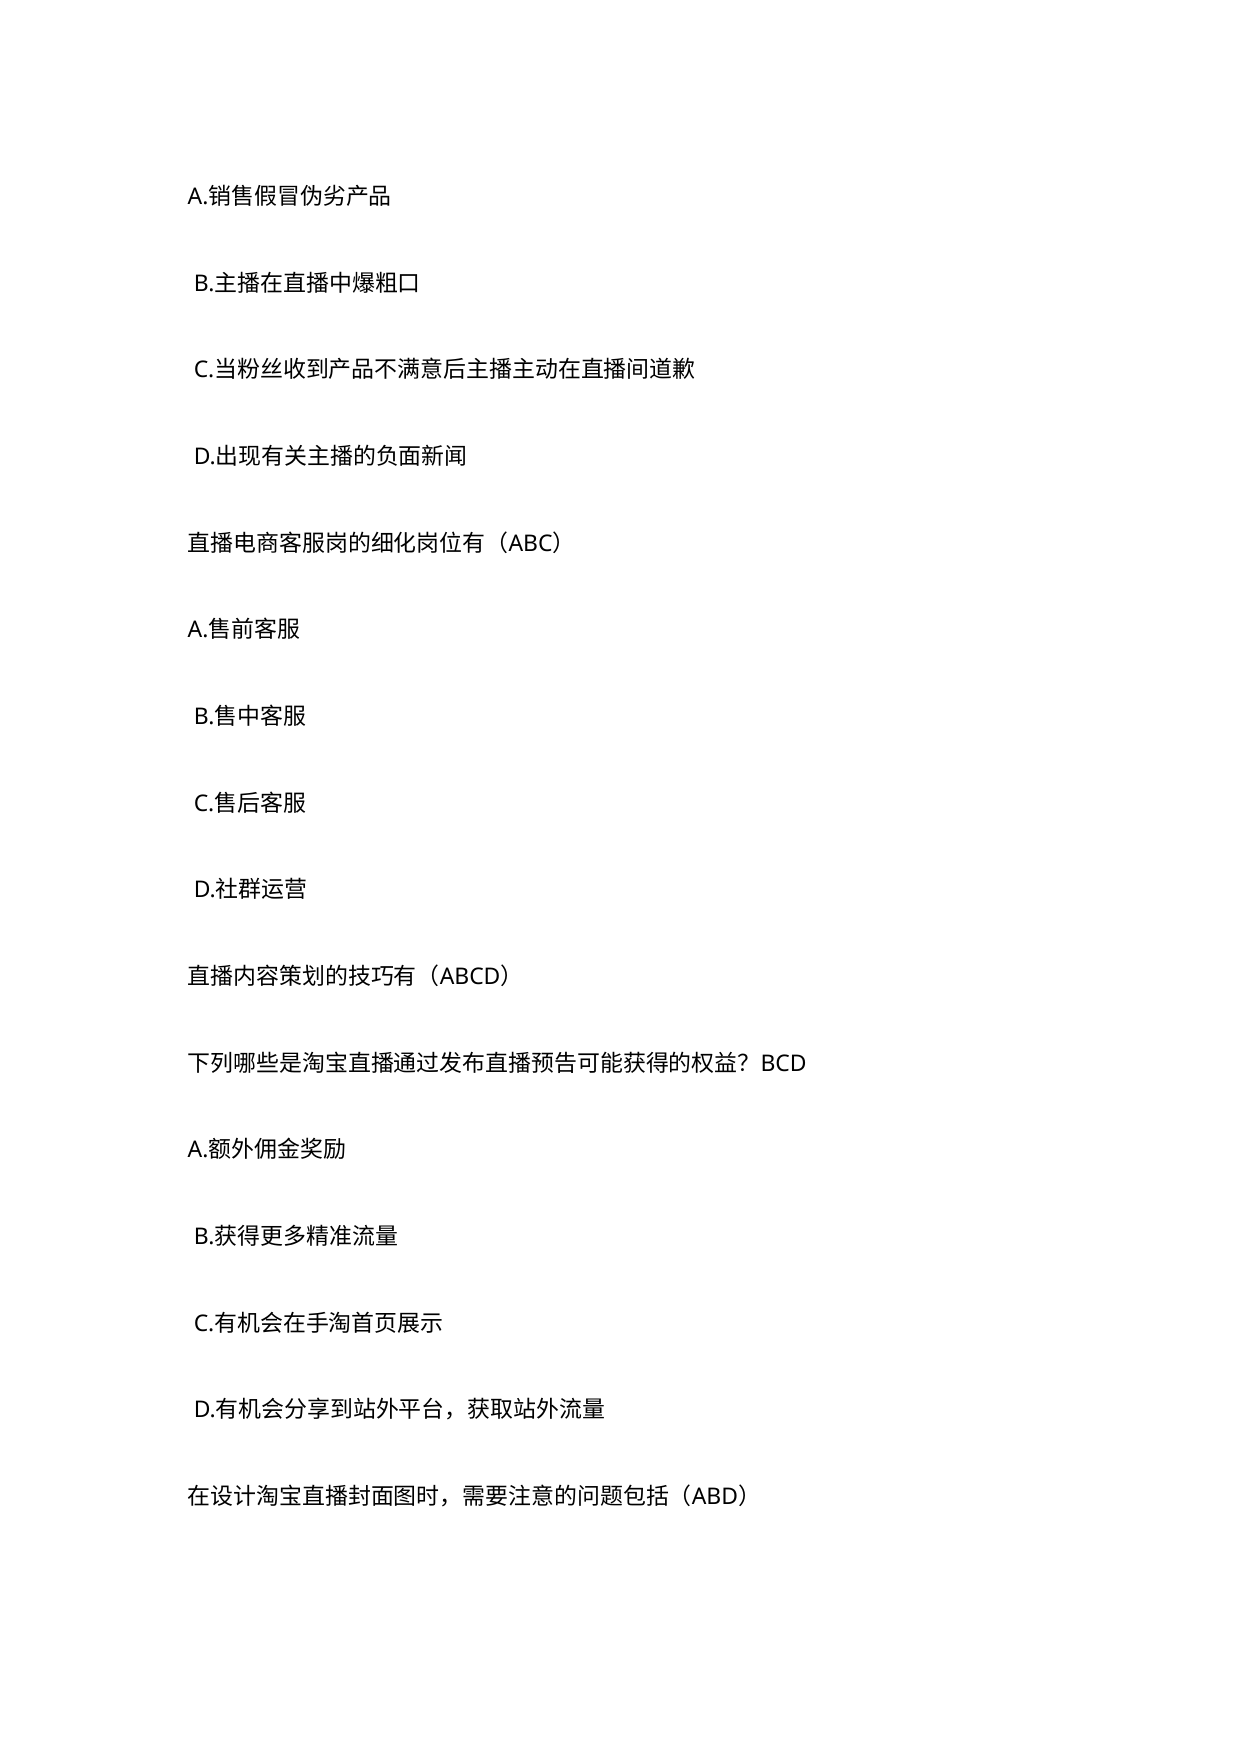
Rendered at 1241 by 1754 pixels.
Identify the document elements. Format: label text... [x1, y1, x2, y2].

text D.出现有关主播的负面新闻 [187, 422, 1053, 487]
text A.销售假冒伪劣产品 [187, 162, 1053, 227]
text D.社群运营 [187, 855, 1053, 920]
text A.售前客服 [187, 595, 1053, 660]
text A.额外佣金奖励 [187, 1115, 1053, 1180]
text 在设计淘宝直播封面图时，需要注意的问题包括（ABD） [187, 1462, 1053, 1527]
text 下列哪些是淘宝直播通过发布直播预告可能获得的权益？BCD [187, 1029, 1053, 1094]
text B.获得更多精准流量 [187, 1202, 1053, 1267]
text C.售后客服 [187, 769, 1053, 834]
text B.售中客服 [187, 682, 1053, 747]
text C.当粉丝收到产品不满意后主播主动在直播间道歉 [187, 335, 1053, 400]
text 直播电商客服岗的细化岗位有（ABC） [187, 509, 1053, 574]
text D.有机会分享到站外平台，获取站外流量 [187, 1375, 1053, 1440]
text B.主播在直播中爆粗口 [187, 249, 1053, 314]
text 直播内容策划的技巧有（ABCD） [187, 942, 1053, 1007]
text C.有机会在手淘首页展示 [187, 1289, 1053, 1354]
